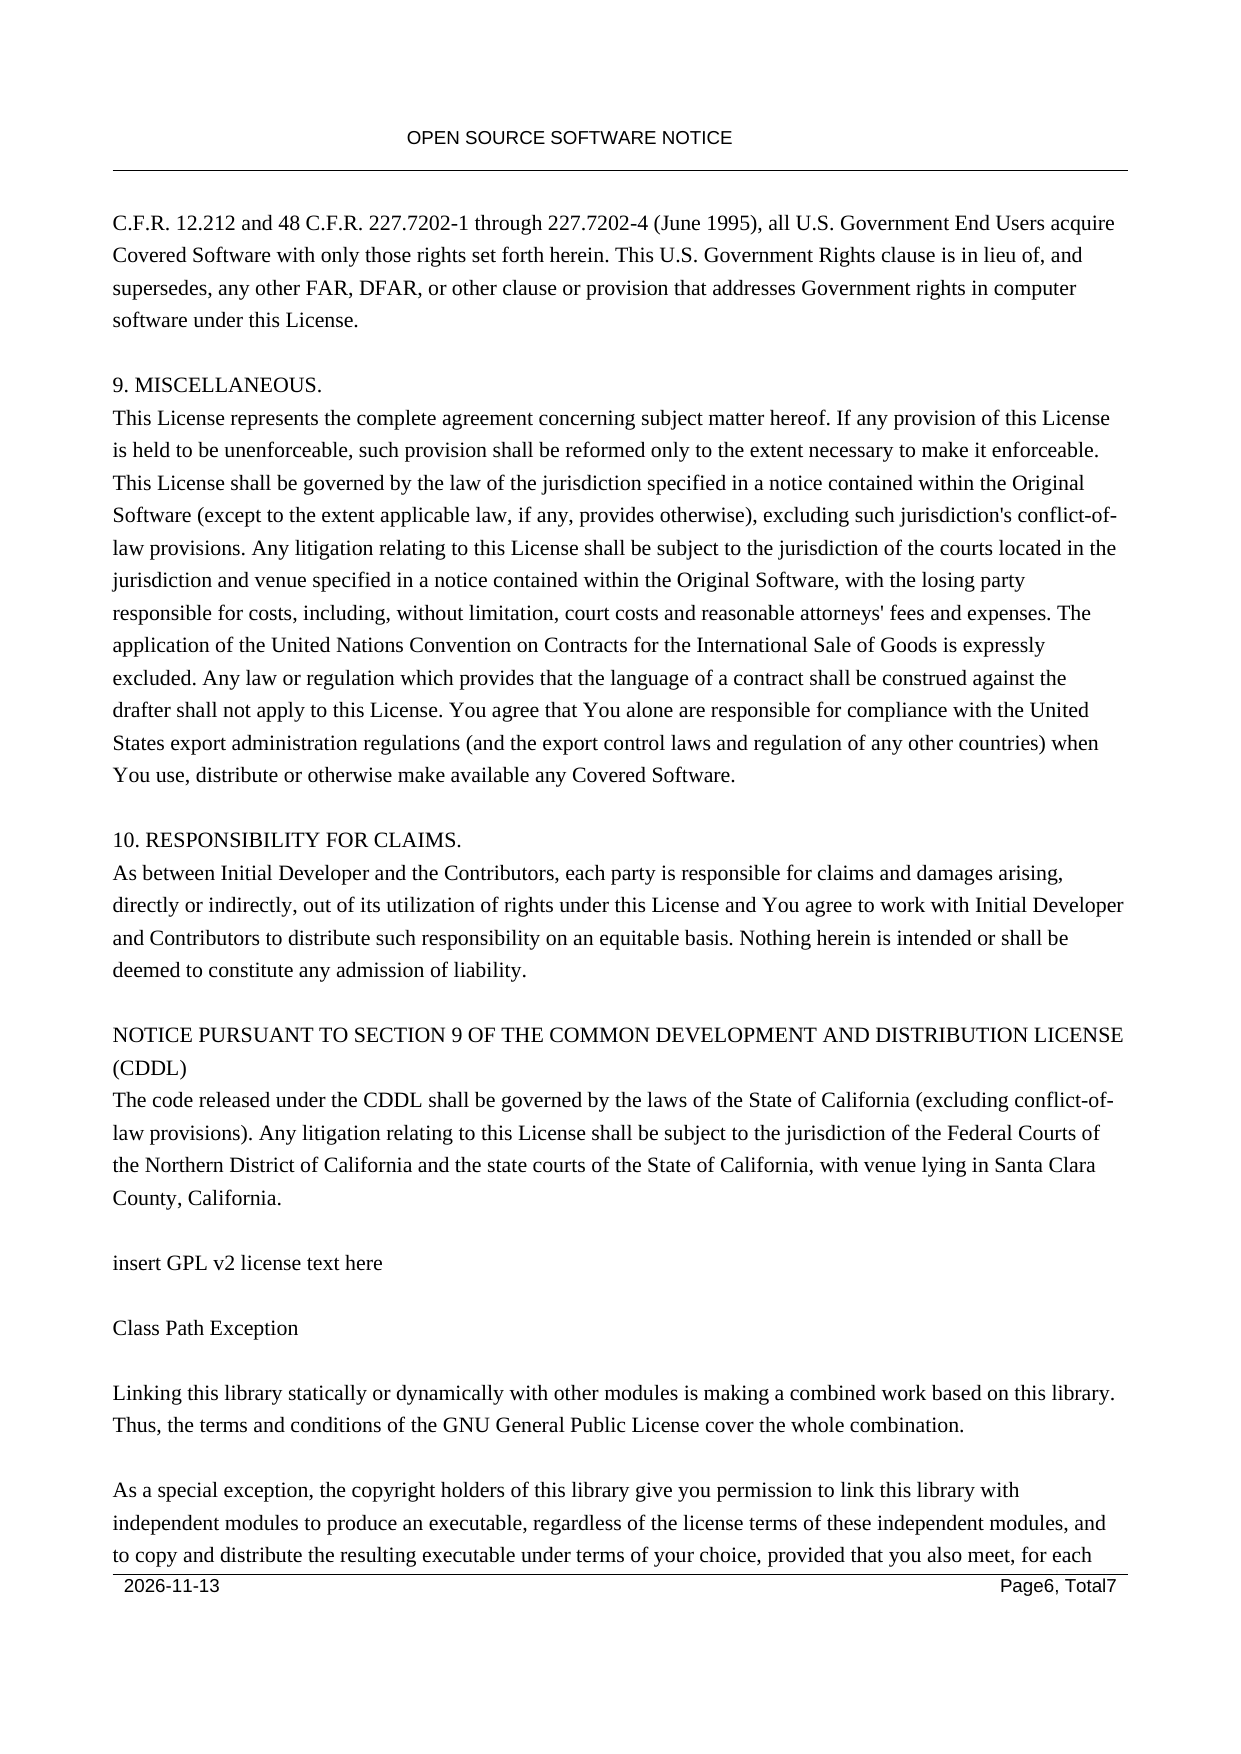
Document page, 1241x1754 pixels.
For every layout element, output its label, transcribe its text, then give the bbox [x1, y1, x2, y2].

text As between Initial Developer and the Contributors, each party is responsible for claims and damages arising, directly or indirectly, out of its utilization of rights under this License and You agree to work with Initial Developer and Contributors to distribute such responsibility on an equitable basis. Nothing herein is intended or shall be deemed to constitute any admission of liability. [112, 856, 1128, 986]
text The code released under the CDDL shall be governed by the laws of the State of California (excluding conflict-of-law provisions). Any litigation relating to this License shall be subject to the jurisdiction of the Federal Courts of the Northern District of California and the state courts of the State of California, with venue lying in Santa Clara County, California. [112, 1084, 1128, 1214]
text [112, 206, 1128, 336]
text 9. MISCELLANEOUS. [112, 369, 1128, 401]
text This License represents the complete agreement concerning subject matter hereof. If any provision of this License is held to be unenforceable, such provision shall be reformed only to the extent necessary to make it enforceable. This License shall be governed by the law of the jurisdiction specified in a notice contained within the Original Software (except to the extent applicable law, if any, provides otherwise), excluding such jurisdiction's conflict-of-law provisions. Any litigation relating to this License shall be subject to the jurisdiction of the courts located in the jurisdiction and venue specified in a notice contained within the Original Software, with the losing party responsible for costs, including, without limitation, court costs and reasonable attorneys' fees and expenses. The application of the United Nations Convention on Contracts for the International Sale of Goods is expressly excluded. Any law or regulation which provides that the language of a contract shall be construed against the drafter shall not apply to this License. You agree that You alone are responsible for compliance with the United States export administration regulations (and the export control laws and regulation of any other countries) when You use, distribute or otherwise make available any Covered Software. [112, 401, 1128, 791]
text NOTICE PURSUANT TO SECTION 9 OF THE COMMON DEVELOPMENT AND DISTRIBUTION LICENSE (CDDL) [112, 1019, 1128, 1084]
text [112, 1214, 1128, 1571]
text 10. RESPONSIBILITY FOR CLAIMS. [112, 824, 1128, 856]
